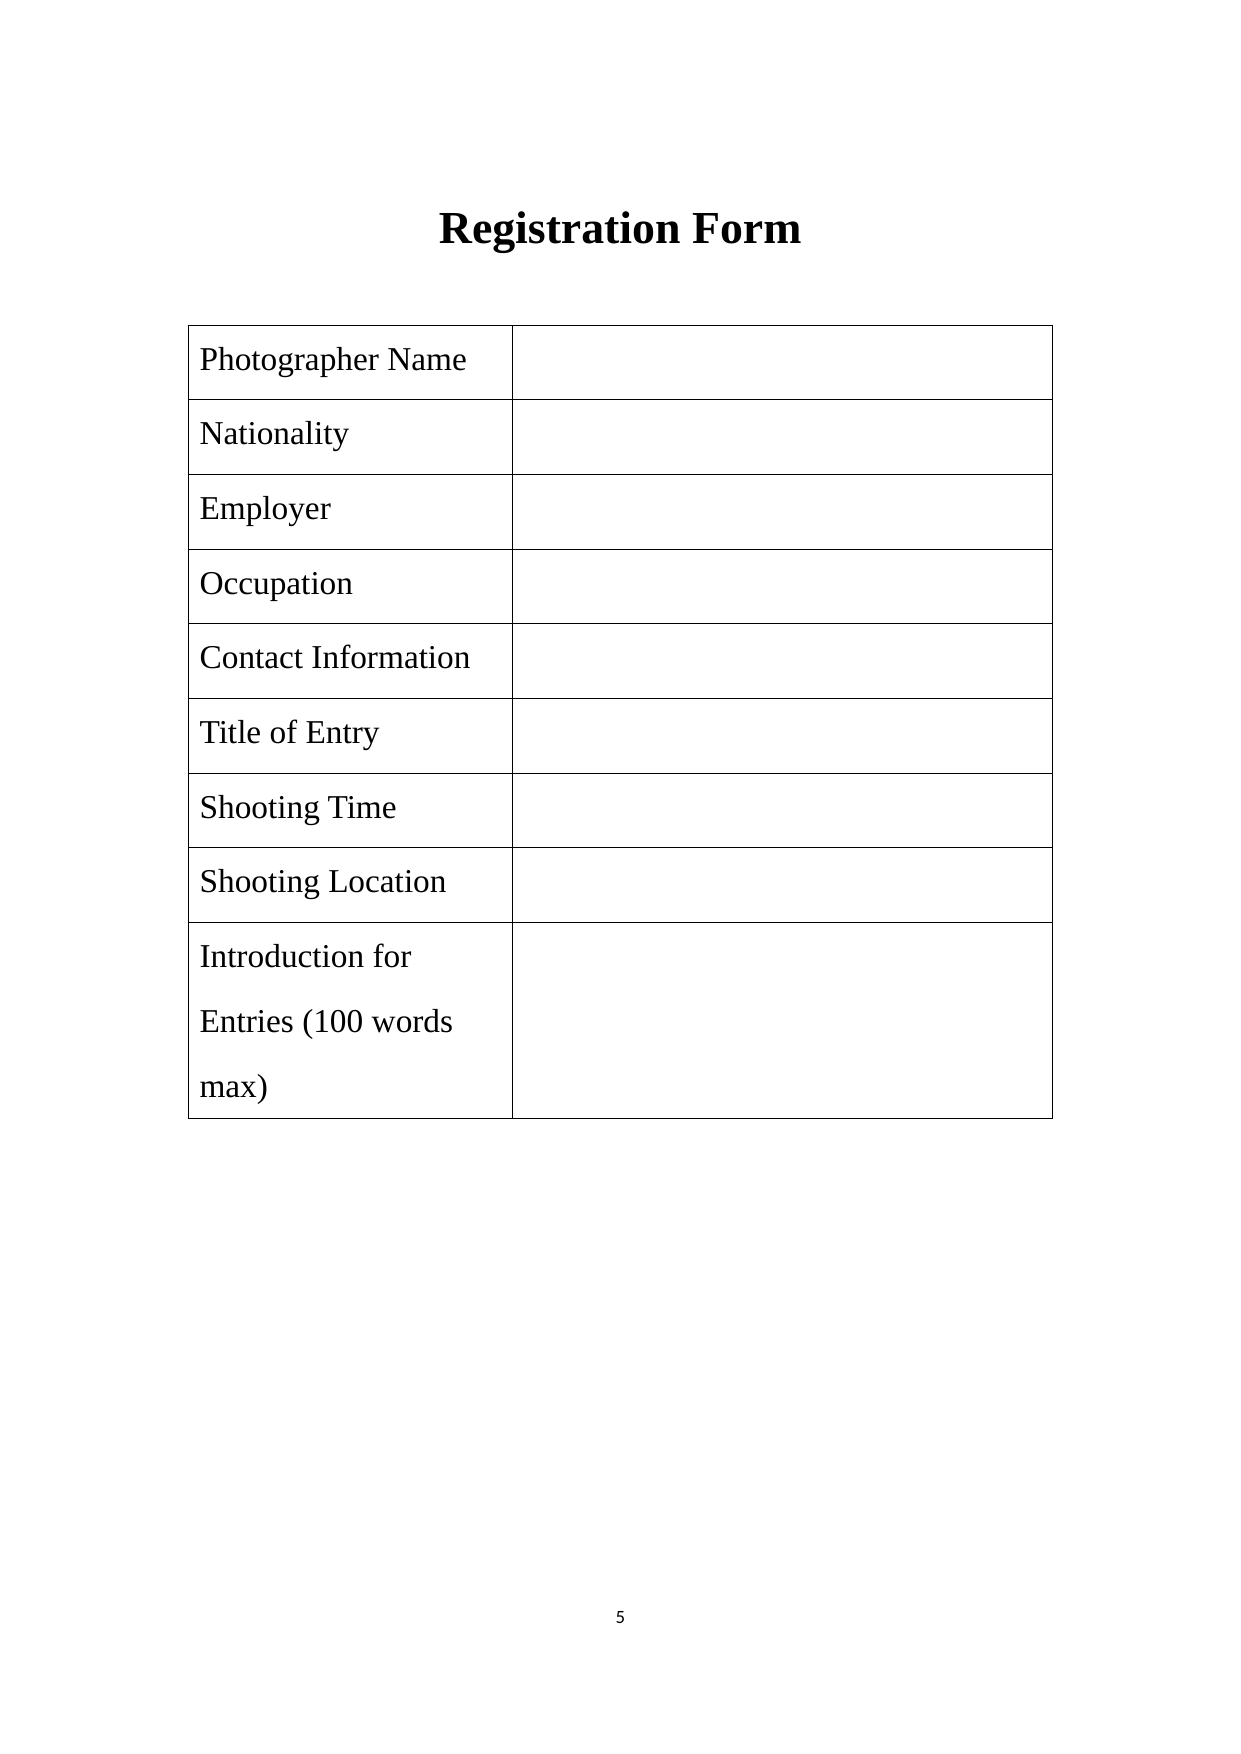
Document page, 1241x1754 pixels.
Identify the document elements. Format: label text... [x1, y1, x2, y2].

table_header Photographer Name [189, 326, 512, 399]
table_cell [513, 624, 1052, 698]
table_cell [513, 923, 1052, 1118]
table_cell [513, 475, 1052, 548]
table_cell Title of Entry [189, 699, 512, 773]
table_cell Occupation [189, 550, 512, 623]
table_header [513, 326, 1052, 399]
table_cell [513, 848, 1052, 922]
table_cell Introduction for Entries (100 words max) [189, 923, 512, 1118]
table_cell [513, 699, 1052, 773]
table_cell [513, 550, 1052, 623]
table_cell [513, 400, 1052, 474]
table_cell Shooting Location [189, 848, 512, 922]
table_cell Contact Information [189, 624, 512, 698]
table_cell [513, 774, 1052, 847]
table_cell Shooting Time [189, 774, 512, 847]
table_cell Nationality [189, 400, 512, 474]
table_cell Employer [189, 475, 512, 548]
text Registration Form [187, 194, 1053, 259]
